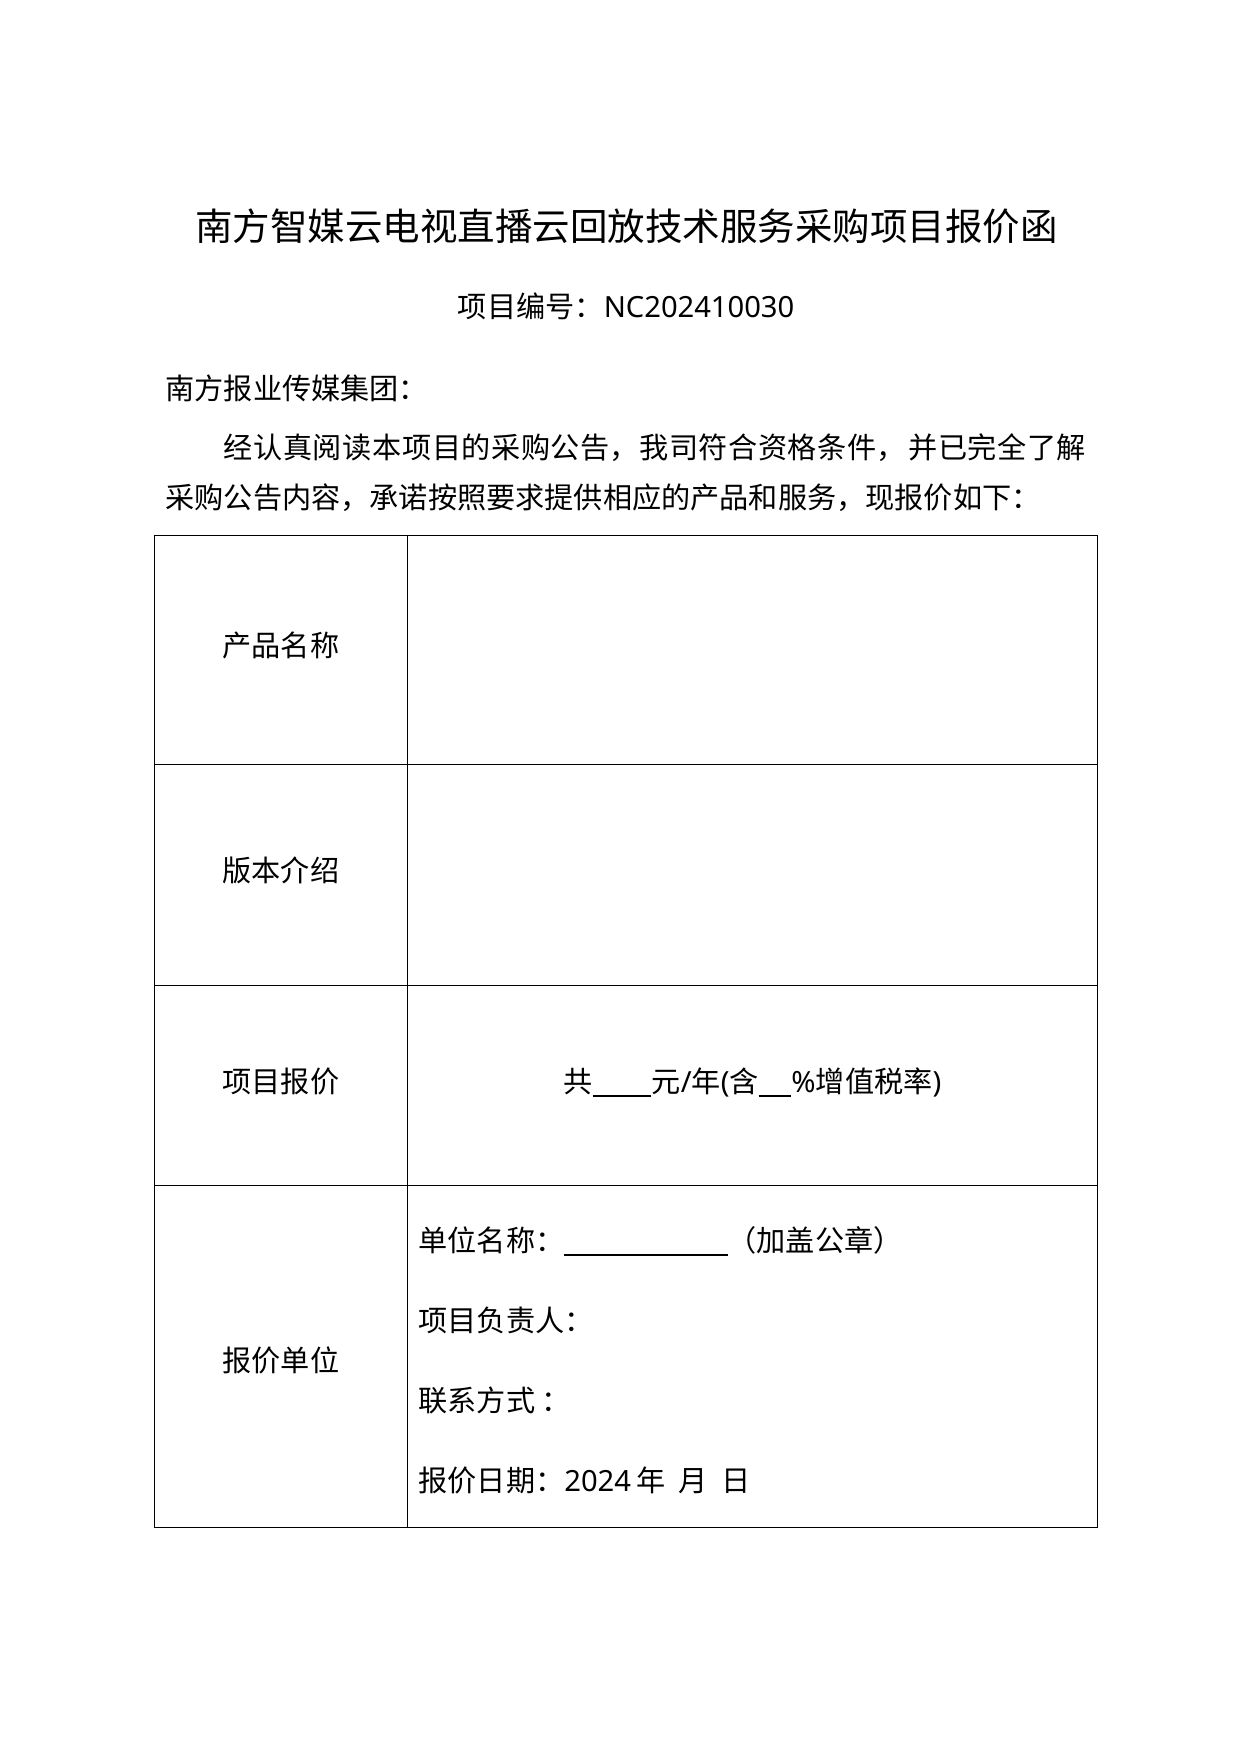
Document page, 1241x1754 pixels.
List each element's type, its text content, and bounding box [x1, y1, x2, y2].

text 南方智媒云电视直播云回放技术服务采购项目报价函 [165, 191, 1087, 256]
table_header [408, 536, 1097, 763]
table_cell 版本介绍 [155, 765, 407, 985]
table_cell 报价单位 [155, 1186, 407, 1527]
table_header 产品名称 [155, 536, 407, 763]
text 经认真阅读本项目的采购公告，我司符合资格条件，并已完全了解采购公告内容，承诺按照要求提供相应的产品和服务，现报价如下： [165, 419, 1087, 519]
text 南方报业传媒集团： [165, 354, 1087, 419]
table_cell 项目报价 [155, 986, 407, 1185]
table_cell 单位名称： （加盖公章） 项目负责人： 联系方式 ： 报价日期：2024年 月 日 [408, 1186, 1097, 1527]
table_cell 共 元/年(含 %增值税率) [408, 986, 1097, 1185]
text 项目编号：NC202410030 [165, 273, 1087, 338]
table_cell [408, 765, 1097, 985]
